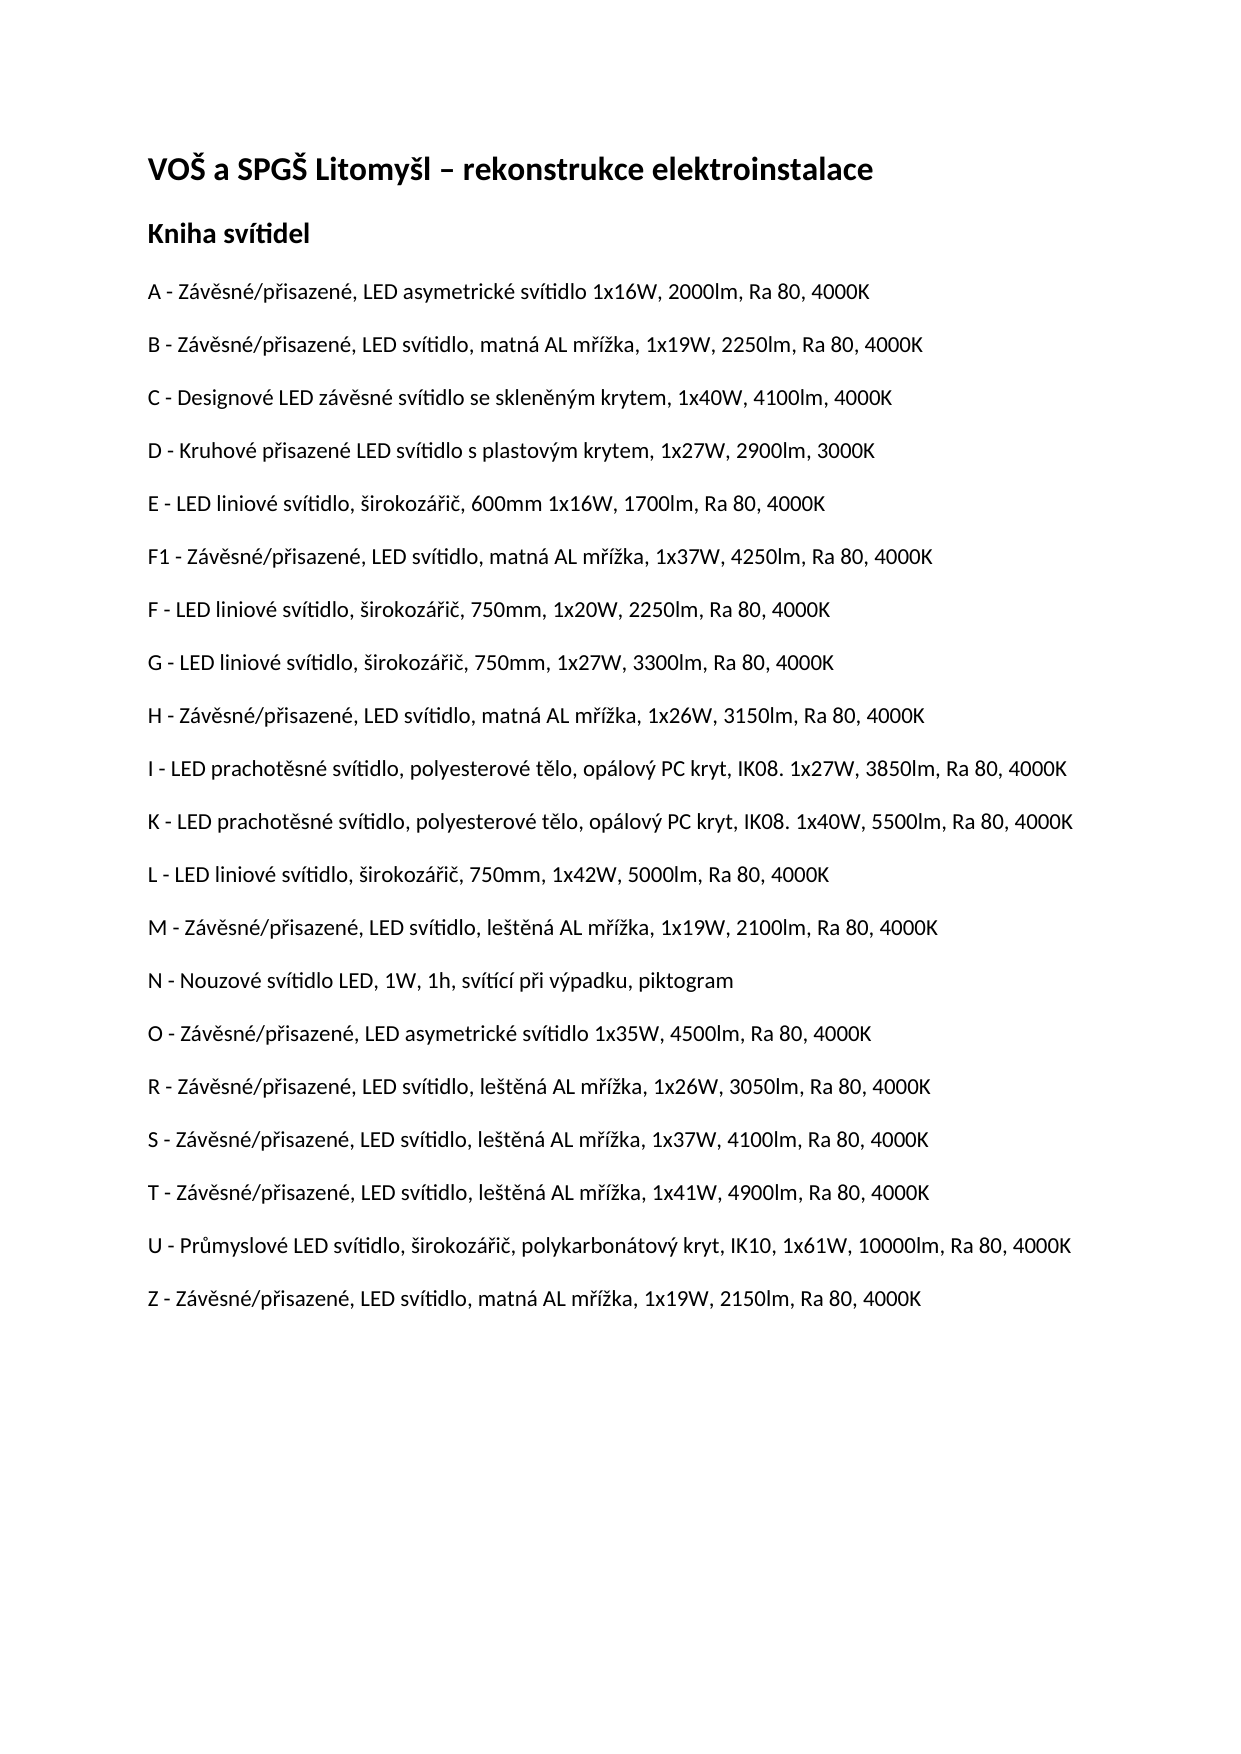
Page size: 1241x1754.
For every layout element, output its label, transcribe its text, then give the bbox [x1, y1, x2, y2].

text D - Kruhové přisazené LED svítidlo s plastovým krytem, 1x27W, 2900lm, 3000K [148, 436, 1093, 464]
text B - Závěsné/přisazené, LED svítidlo, matná AL mřížka, 1x19W, 2250lm, Ra 80, 4000K [148, 330, 1093, 358]
text VOŠ a SPGŠ Litomyšl – rekonstrukce elektroinstalace [148, 148, 1093, 188]
text N - Nouzové svítidlo LED, 1W, 1h, svítící při výpadku, piktogram [148, 966, 1093, 994]
text T - Závěsné/přisazené, LED svítidlo, leštěná AL mřížka, 1x41W, 4900lm, Ra 80, 4000K [148, 1178, 1093, 1206]
text R - Závěsné/přisazené, LED svítidlo, leštěná AL mřížka, 1x26W, 3050lm, Ra 80, 4000K [148, 1072, 1093, 1100]
text C - Designové LED závěsné svítidlo se skleněným krytem, 1x40W, 4100lm, 4000K [148, 383, 1093, 411]
text Z - Závěsné/přisazené, LED svítidlo, matná AL mřížka, 1x19W, 2150lm, Ra 80, 4000K [148, 1284, 1093, 1312]
text L - LED liniové svítidlo, širokozářič, 750mm, 1x42W, 5000lm, Ra 80, 4000K [148, 860, 1093, 888]
text K - LED prachotěsné svítidlo, polyesterové tělo, opálový PC kryt, IK08. 1x40W, 5500lm, Ra 80, 4000K [148, 807, 1093, 835]
text S - Závěsné/přisazené, LED svítidlo, leštěná AL mřížka, 1x37W, 4100lm, Ra 80, 4000K [148, 1125, 1093, 1153]
text E - LED liniové svítidlo, širokozářič, 600mm 1x16W, 1700lm, Ra 80, 4000K [148, 489, 1093, 517]
text U - Průmyslové LED svítidlo, širokozářič, polykarbonátový kryt, IK10, 1x61W, 10000lm, Ra 80, 4000K [148, 1231, 1093, 1259]
text H - Závěsné/přisazené, LED svítidlo, matná AL mřížka, 1x26W, 3150lm, Ra 80, 4000K [148, 701, 1093, 729]
text I - LED prachotěsné svítidlo, polyesterové tělo, opálový PC kryt, IK08. 1x27W, 3850lm, Ra 80, 4000K [148, 754, 1093, 782]
text Kniha svítidel [148, 215, 1093, 251]
text A - Závěsné/přisazené, LED asymetrické svítidlo 1x16W, 2000lm, Ra 80, 4000K [148, 277, 1093, 305]
text M - Závěsné/přisazené, LED svítidlo, leštěná AL mřížka, 1x19W, 2100lm, Ra 80, 4000K [148, 913, 1093, 941]
text F1 - Závěsné/přisazené, LED svítidlo, matná AL mřížka, 1x37W, 4250lm, Ra 80, 4000K [148, 542, 1093, 570]
text O - Závěsné/přisazené, LED asymetrické svítidlo 1x35W, 4500lm, Ra 80, 4000K [148, 1019, 1093, 1047]
text F - LED liniové svítidlo, širokozářič, 750mm, 1x20W, 2250lm, Ra 80, 4000K [148, 595, 1093, 623]
text G - LED liniové svítidlo, širokozářič, 750mm, 1x27W, 3300lm, Ra 80, 4000K [148, 648, 1093, 676]
